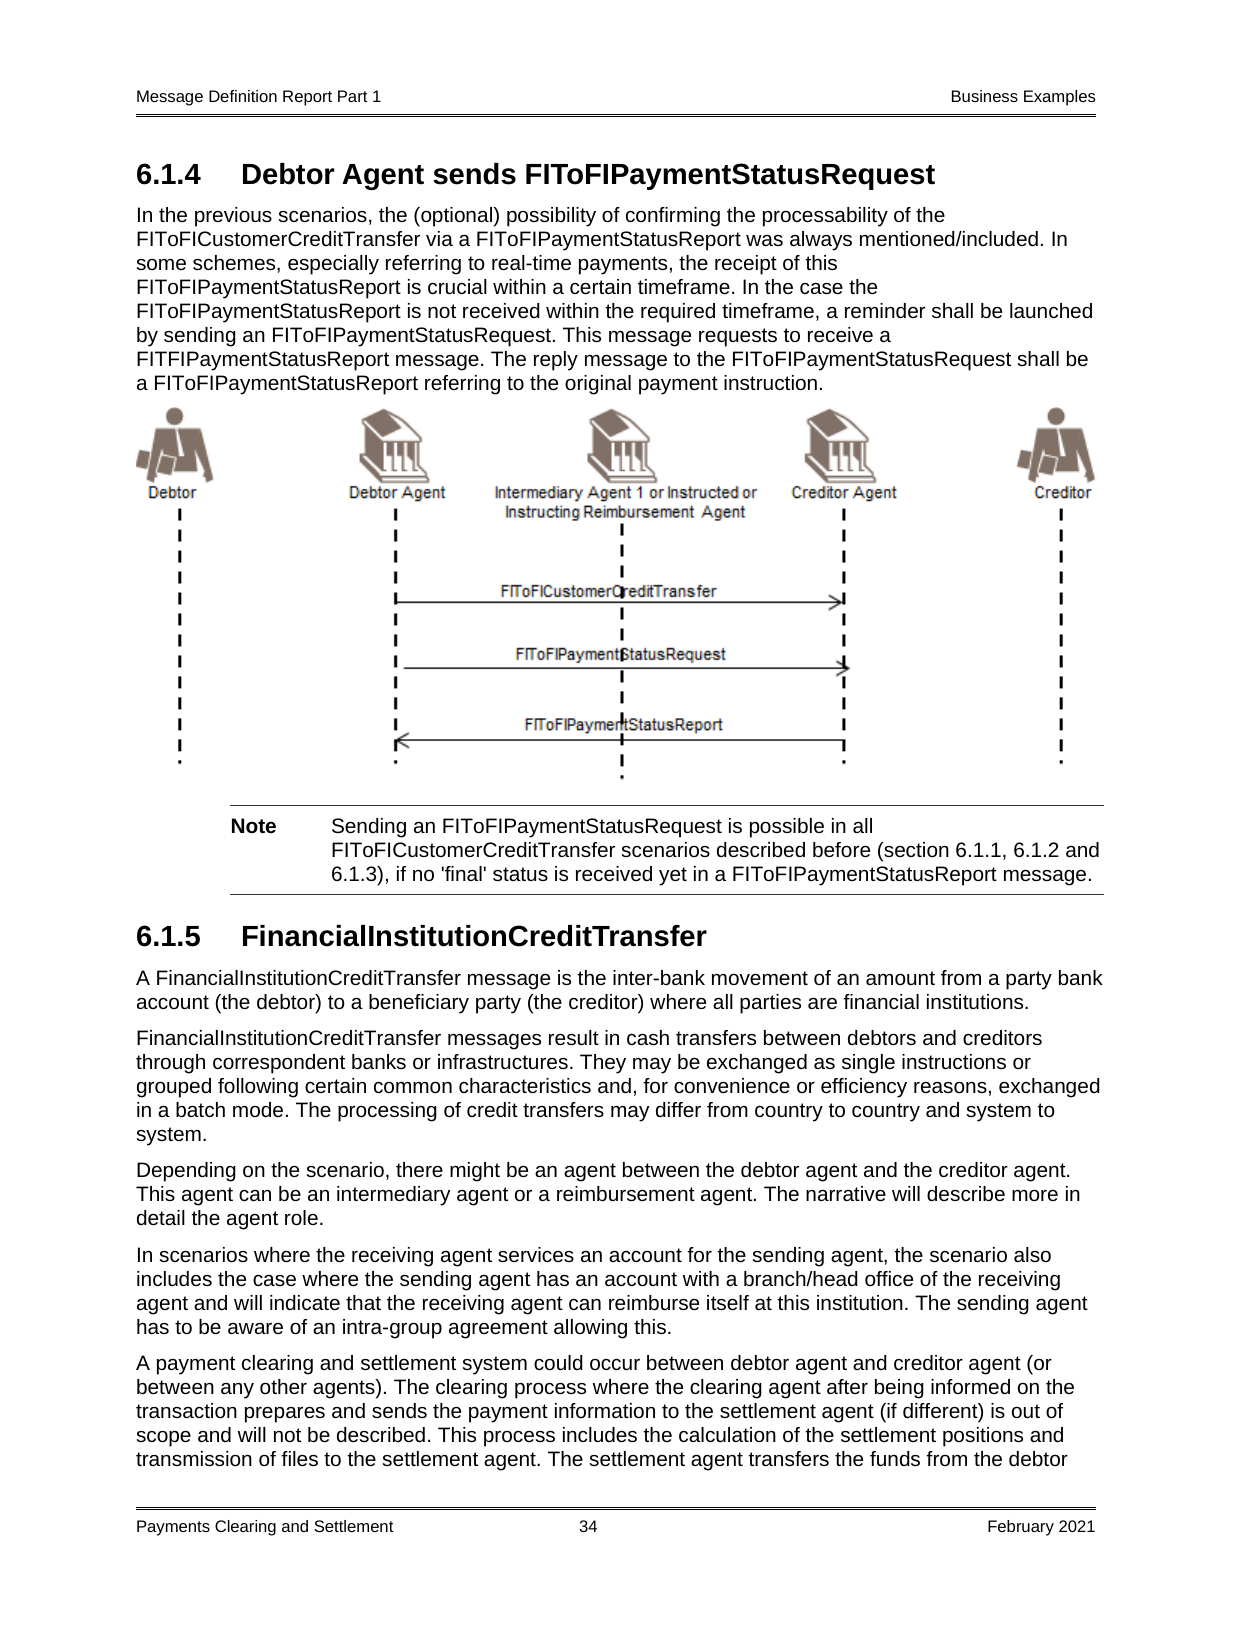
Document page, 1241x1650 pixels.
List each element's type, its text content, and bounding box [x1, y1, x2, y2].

subtitle FinancialInstitutionCreditTransfer [136, 919, 1104, 953]
text Sending an FIToFIPaymentStatusRequest is possible in all FIToFICustomerCreditTransfer scenarios described before (section 6.1.1, 6.1.2 and 6.1.3), if no 'final' status is received yet in a FIToFIPaymentStatusReport message. [230, 806, 1104, 894]
text In the previous scenarios, the (optional) possibility of confirming the processability of the FIToFICustomerCreditTransfer via a FIToFIPaymentStatusReport was always mentioned/included. In some schemes, especially referring to real-time payments, the receipt of this FIToFIPaymentStatusReport is crucial within a certain timeframe. In the case the FIToFIPaymentStatusReport is not received within the required timeframe, a reminder shall be launched by sending an FIToFIPaymentStatusRequest. This message requests to receive a FITFIPaymentStatusReport message. The reply message to the FIToFIPaymentStatusRequest shall be a FIToFIPaymentStatusReport referring to the original payment instruction. [136, 203, 1104, 395]
text A FinancialInstitutionCreditTransfer message is the inter-bank movement of an amount from a party bank account (the debtor) to a beneficiary party (the creditor) where all parties are financial institutions. [136, 966, 1104, 1013]
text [136, 1351, 1104, 1471]
text In scenarios where the receiving agent services an account for the sending agent, the scenario also includes the case where the sending agent has an account with a branch/head office of the receiving agent and will indicate that the receiving agent can reimburse itself at this institution. The sending agent has to be aware of an intra-group agreement allowing this. [136, 1243, 1104, 1338]
text FinancialInstitutionCreditTransfer messages result in cash transfers between debtors and creditors through correspondent banks or infrastructures. They may be exchanged as single instructions or grouped following certain common characteristics and, for convenience or efficiency reasons, exchanged in a batch mode. The processing of credit transfers may differ from country to country and system to system. [136, 1026, 1104, 1146]
picture [135, 407, 1104, 780]
subtitle Debtor Agent sends FIToFIPaymentStatusRequest [136, 157, 1104, 191]
text Depending on the scenario, there might be an agent between the debtor agent and the creditor agent. This agent can be an intermediary agent or a reimbursement agent. The narrative will describe more in detail the agent role. [136, 1158, 1104, 1230]
